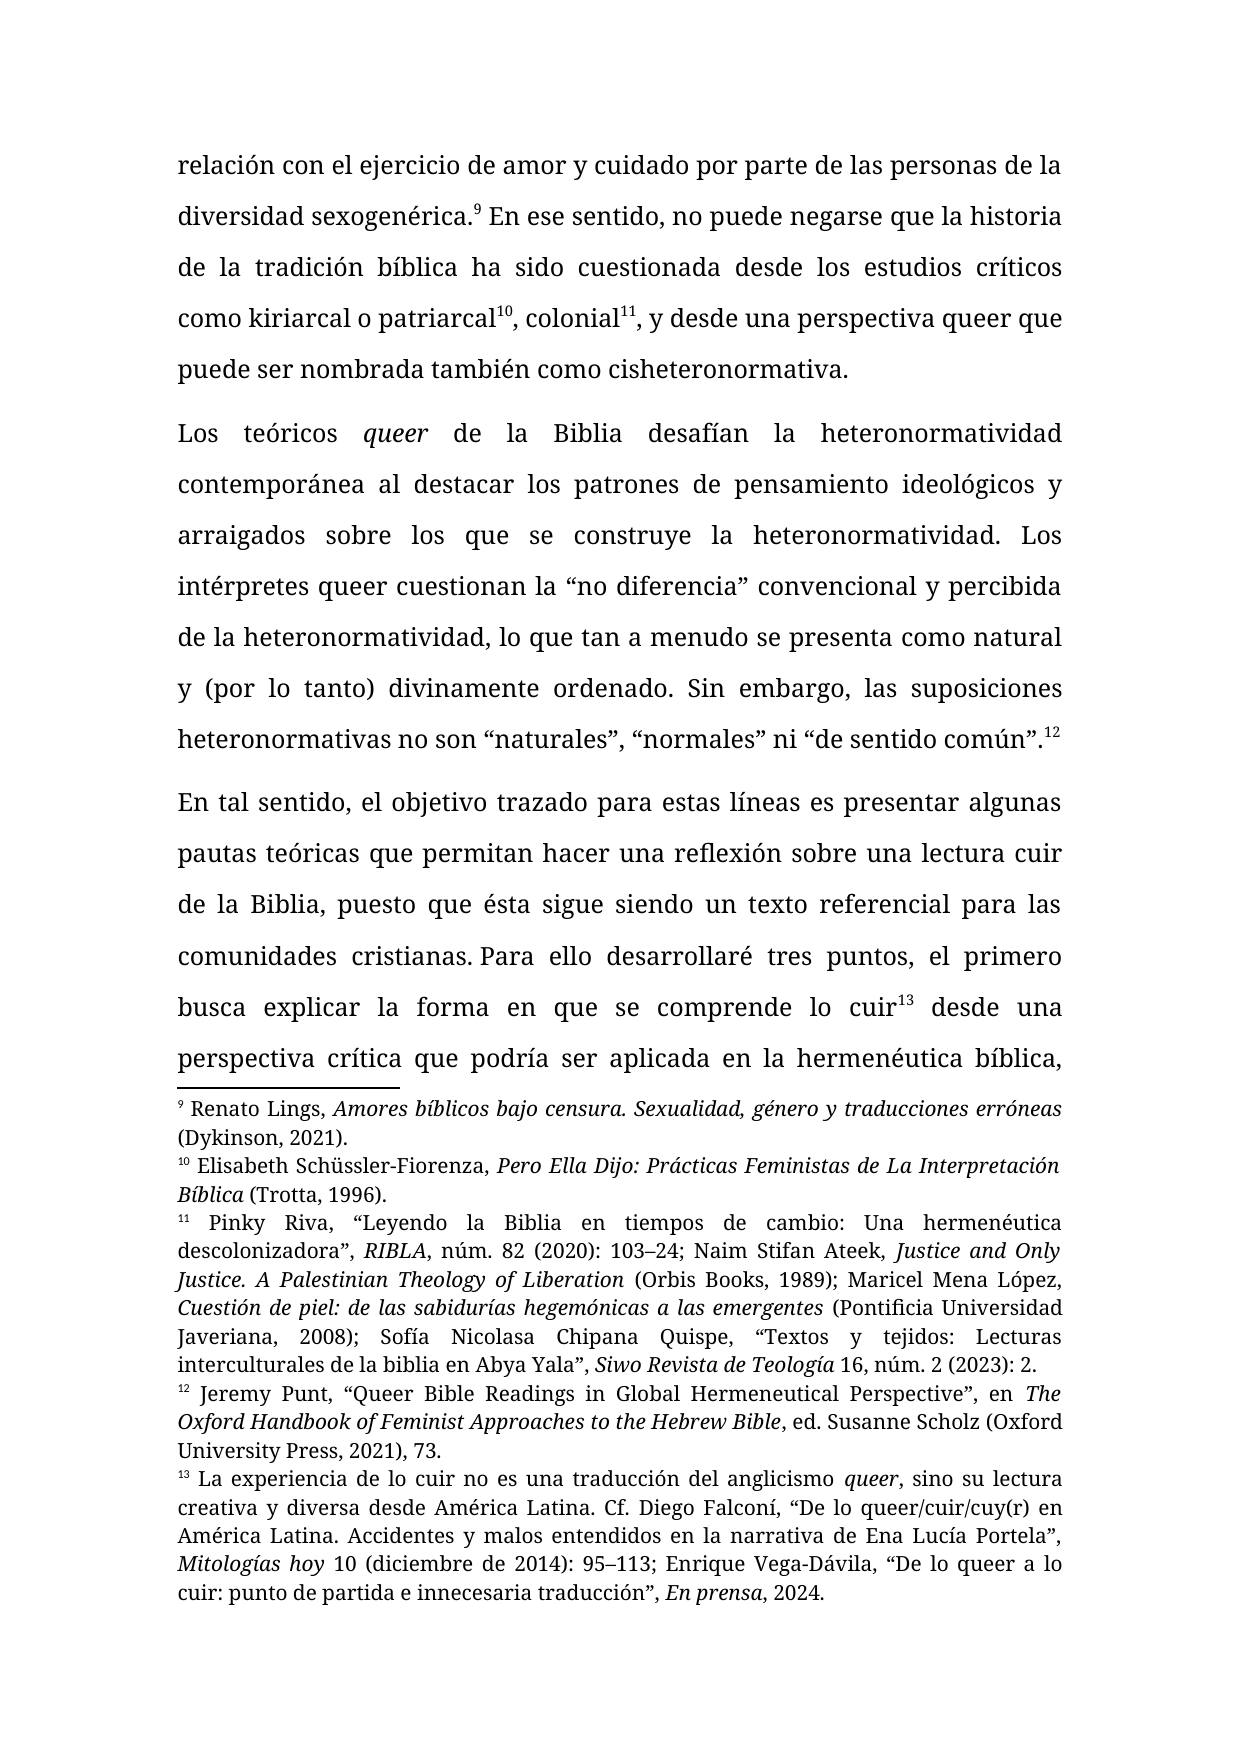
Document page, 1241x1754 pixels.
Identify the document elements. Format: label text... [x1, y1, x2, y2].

text Los teóricos queer de la Biblia desafían la heteronormatividad contemporánea al destacar los patrones de pensamiento ideológicos y arraigados sobre los que se construye la heteronormatividad. Los intérpretes queer cuestionan la “no diferencia” convencional y percibida de la heteronormatividad, lo que tan a menudo se presenta como natural y (por lo tanto) divinamente ordenado. Sin embargo, las suposiciones heteronormativas no son “naturales”, “normales” ni “de sentido común”. [177, 415, 1063, 756]
text En tal sentido, el objetivo trazado para estas líneas es presentar algunas pautas teóricas que permitan hacer una reflexión sobre una lectura cuir de la Biblia, puesto que ésta sigue siendo un texto referencial para las comunidades cristianas. Para ello desarrollaré tres puntos, el primero busca explicar la forma en que se comprende lo cuir desde una perspectiva crítica que podría ser aplicada en la hermenéutica bíblica, luego presentaré algunas pautas teóricas para establecer el punto de partida de esta hermenéutica en un contexto latinoamericano y caribeño y, por último, presentaré un breve ejemplo de cuirización de un pasaje bíblico. [177, 785, 1063, 1074]
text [177, 148, 1063, 386]
